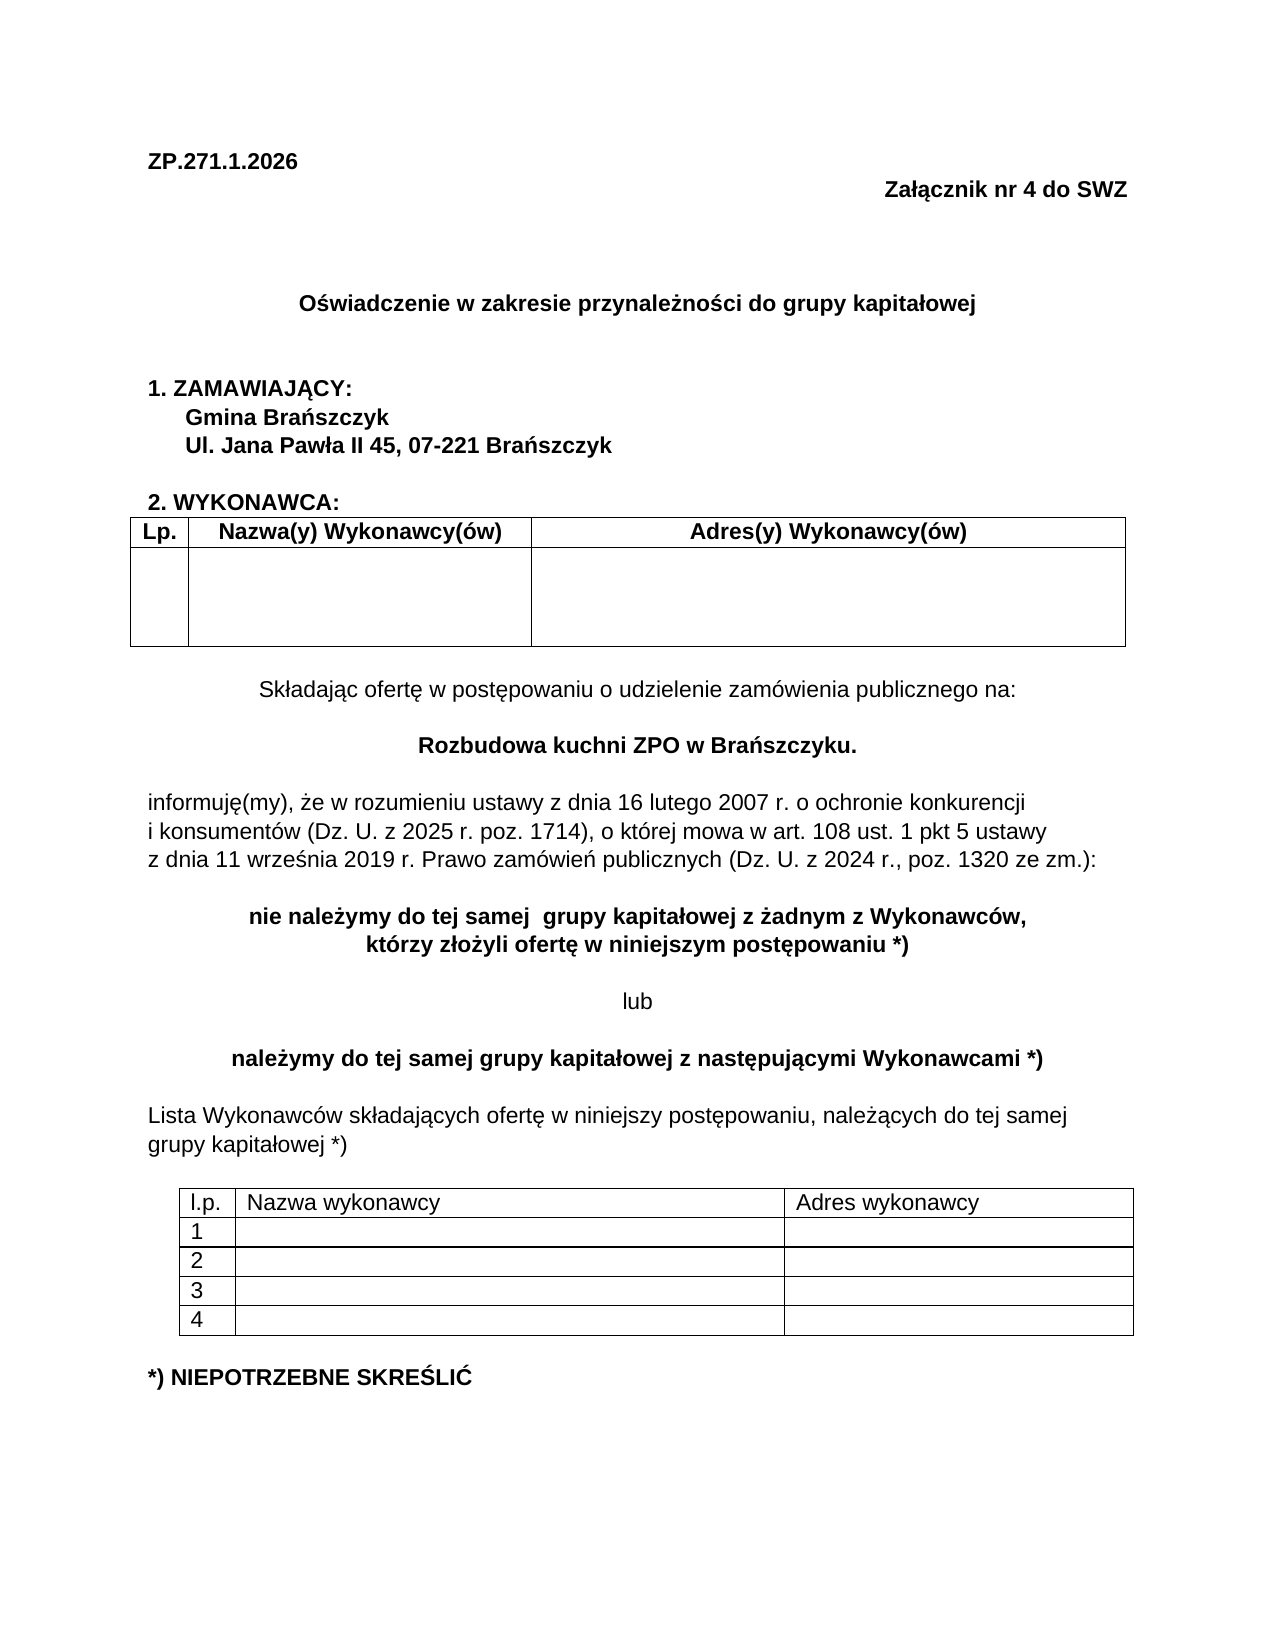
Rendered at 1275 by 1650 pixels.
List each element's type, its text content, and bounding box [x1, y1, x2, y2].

table_cell [131, 548, 188, 646]
text Lista Wykonawców składających ofertę w niniejszy postępowaniu, należących do tej samej grupy kapitałowej *) [148, 1102, 1127, 1157]
table_cell [236, 1277, 784, 1305]
table_header Adres wykonawcy [785, 1189, 1133, 1217]
table_cell [236, 1306, 784, 1335]
text Rozbudowa kuchni ZPO w Brańszczyku. [148, 732, 1127, 759]
table_cell 2 [180, 1248, 235, 1276]
table_cell [785, 1277, 1133, 1305]
text należymy do tej samej grupy kapitałowej z następującymi Wykonawcami *) [148, 1045, 1127, 1072]
text 1. ZAMAWIAJĄCY: [148, 375, 1123, 401]
table_cell [189, 548, 531, 646]
table_header l.p. [180, 1189, 235, 1217]
text którzy złożyli ofertę w niniejszym postępowaniu *) [148, 931, 1127, 958]
table_cell 3 [180, 1277, 235, 1305]
text ZP.271.1.2026 [148, 148, 1127, 174]
table_cell [236, 1218, 784, 1246]
table_cell 4 [180, 1306, 235, 1335]
text informuję(my), że w rozumieniu ustawy z dnia 16 lutego 2007 r. o ochronie konkurencji i konsumentów (Dz. U. z 2025 r. poz. 1714), o której mowa w art. 108 ust. 1 pkt 5 ustawy z dnia 11 września 2019 r. Prawo zamówień publicznych (Dz. U. z 2024 r., poz. 1320 ze zm.): [148, 789, 1127, 872]
text lub [148, 988, 1127, 1015]
text 2. WYKONAWCA: [148, 489, 1127, 515]
text Ul. Jana Pawła II 45, 07-221 Brańszczyk [185, 432, 1127, 458]
text Załącznik nr 4 do SWZ [148, 176, 1127, 202]
table_header Lp. [131, 518, 188, 547]
table_cell [785, 1248, 1133, 1276]
table_cell [532, 548, 1125, 646]
table_cell 1 [180, 1218, 235, 1246]
table_header Adres(y) Wykonawcy(ów) [532, 518, 1125, 547]
table_cell [785, 1218, 1133, 1246]
table_cell [785, 1306, 1133, 1335]
table_cell [236, 1248, 784, 1276]
text Gmina Brańszczyk [185, 403, 1127, 430]
text nie należymy do tej samej grupy kapitałowej z żadnym z Wykonawców, [148, 903, 1127, 929]
text *) NIEPOTRZEBNE SKREŚLIĆ [148, 1364, 1127, 1391]
text Składając ofertę w postępowaniu o udzielenie zamówienia publicznego na: [148, 676, 1127, 702]
table_header Nazwa wykonawcy [236, 1189, 784, 1217]
table_header Nazwa(y) Wykonawcy(ów) [189, 518, 531, 547]
text Oświadczenie w zakresie przynależności do grupy kapitałowej [148, 290, 1127, 316]
